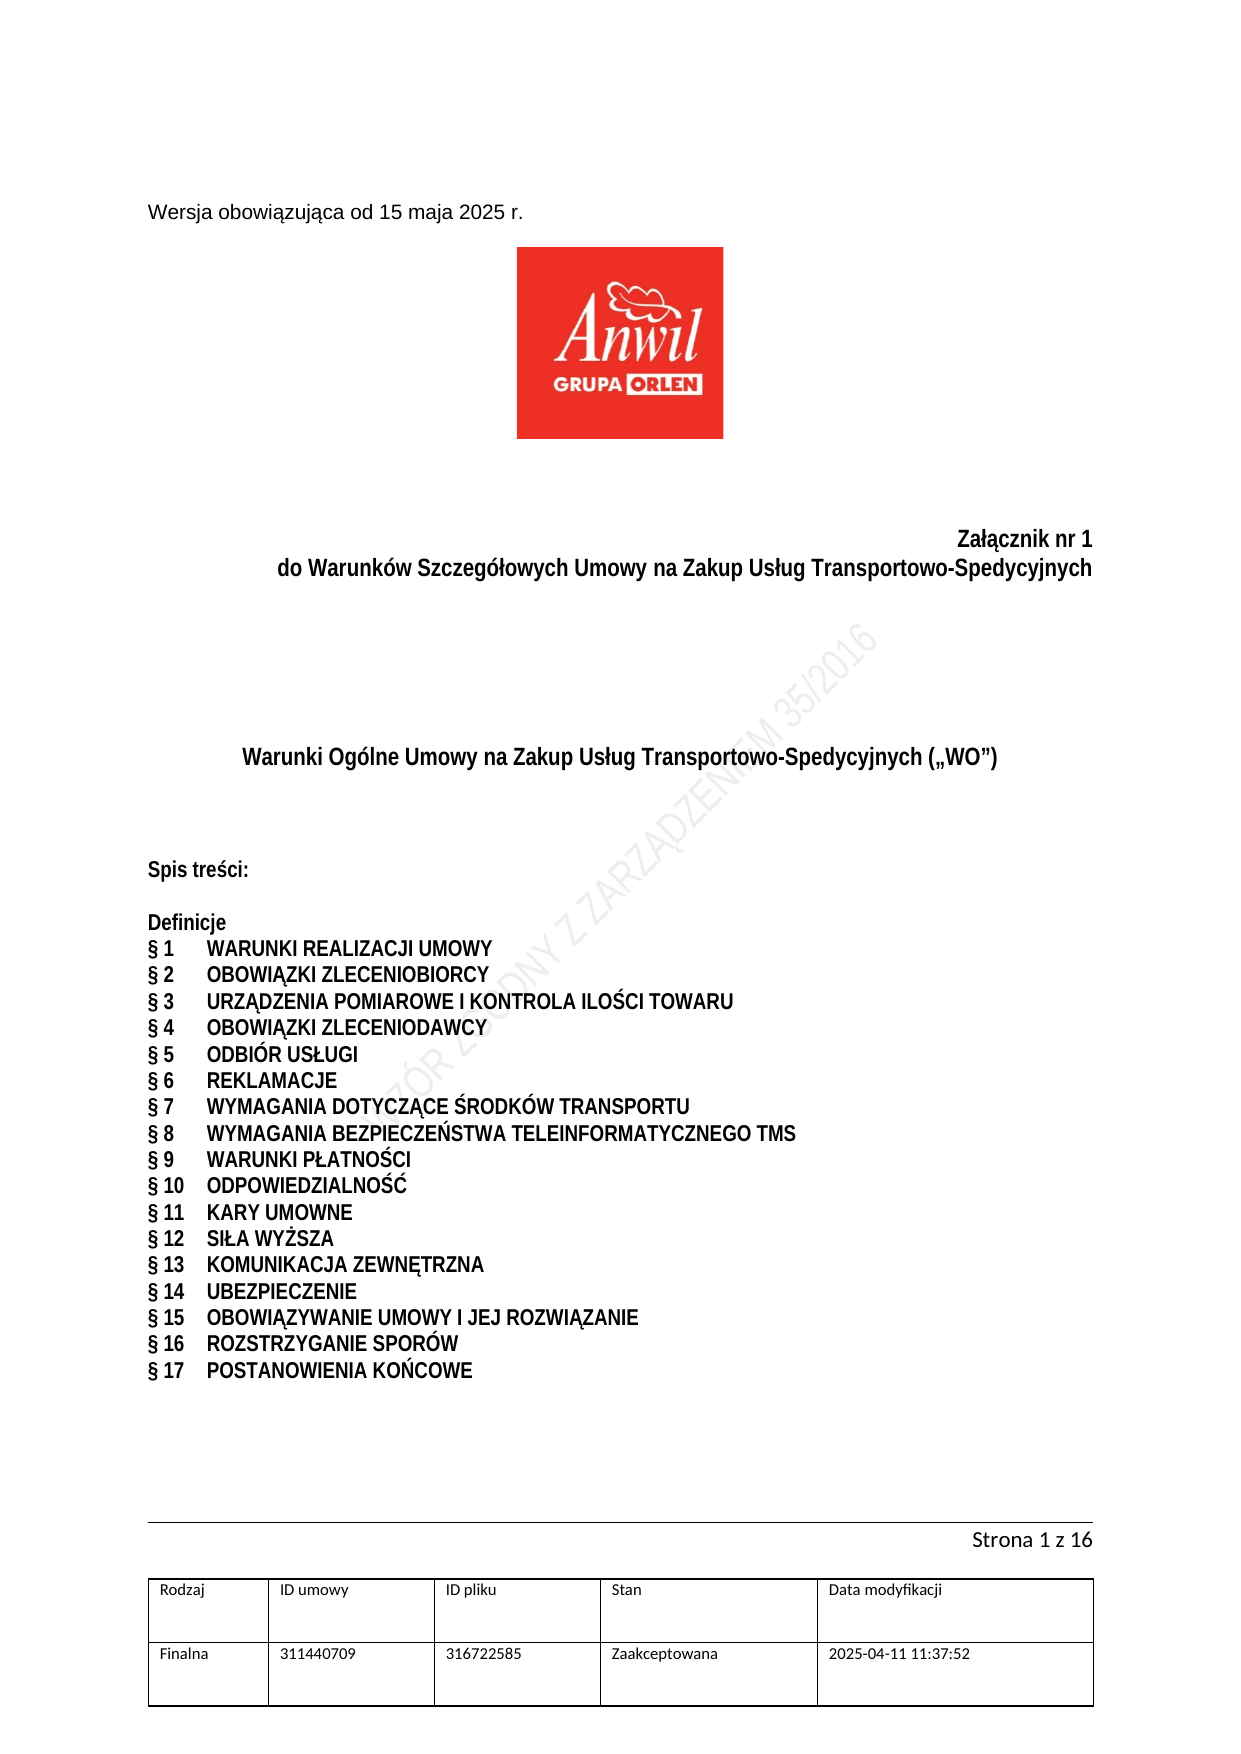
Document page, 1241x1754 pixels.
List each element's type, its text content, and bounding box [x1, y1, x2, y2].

text Spis treści: [148, 856, 1093, 882]
text § 1 WARUNKI REALIZACJI UMOWY [148, 935, 1093, 961]
text § 13 KOMUNIKACJA ZEWNĘTRZNA [148, 1251, 1093, 1278]
text § 16 ROZSTRZYGANIE SPORÓW [148, 1330, 1093, 1357]
text § 17 POSTANOWIENIA KOŃCOWE [148, 1357, 1093, 1383]
text Załącznik nr 1 [148, 524, 1093, 553]
text § 2 OBOWIĄZKI ZLECENIOBIORCY [148, 961, 1093, 988]
text § 12 SIŁA WYŻSZA [148, 1225, 1093, 1251]
text § 11 KARY UMOWNE [148, 1199, 1093, 1225]
text Wersja obowiązująca od 15 maja 2025 r. [148, 199, 1093, 223]
text § 10 ODPOWIEDZIALNOŚĆ [148, 1172, 1093, 1199]
text § 7 WYMAGANIA DOTYCZĄCE ŚRODKÓW TRANSPORTU [148, 1093, 1093, 1119]
text § 9 WARUNKI PŁATNOŚCI [148, 1146, 1108, 1172]
text § 14 UBEZPIECZENIE [148, 1278, 1093, 1304]
text § 6 REKLAMACJE [148, 1067, 1093, 1093]
text § 4 OBOWIĄZKI ZLECENIODAWCY [148, 1014, 1093, 1041]
text Warunki Ogólne Umowy na Zakup Usług Transportowo-Spedycyjnych („WO”) [148, 741, 1093, 770]
text do Warunków Szczegółowych Umowy na Zakup Usług Transportowo-Spedycyjnych [148, 553, 1093, 582]
text Definicje [148, 909, 1093, 935]
text § 8 WYMAGANIA BEZPIECZEŃSTWA TELEINFORMATYCZNEGO TMS [148, 1119, 1108, 1146]
text § 3 URZĄDZENIA POMIAROWE I KONTROLA ILOŚCI TOWARU [148, 988, 1093, 1014]
text § 15 OBOWIĄZYWANIE UMOWY I JEJ ROZWIĄZANIE [148, 1304, 1093, 1330]
picture [516, 247, 724, 439]
text § 5 ODBIÓR USŁUGI [148, 1041, 1093, 1067]
